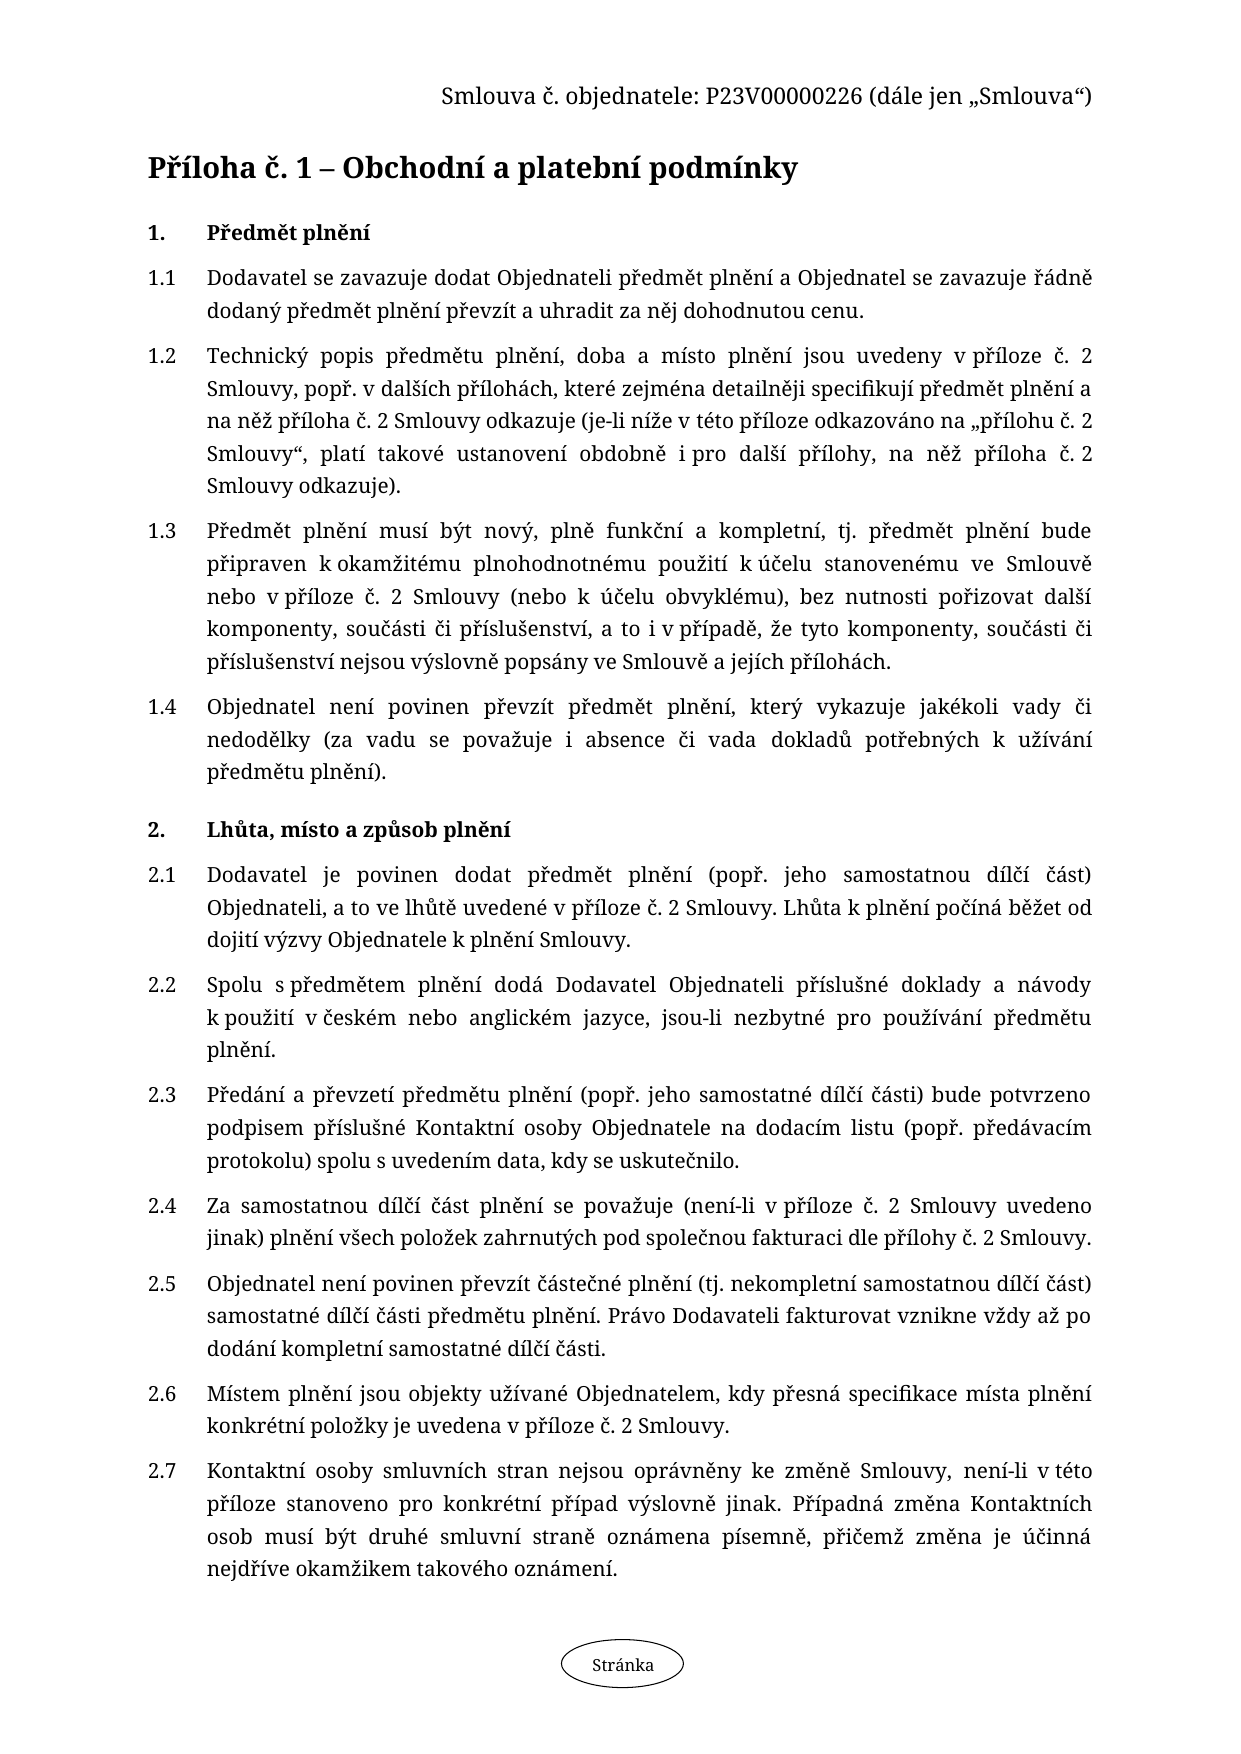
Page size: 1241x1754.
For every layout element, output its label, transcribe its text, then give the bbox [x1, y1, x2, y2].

list Objednatel není povinen převzít částečné plnění (tj. nekompletní samostatnou dílčí část) samostatné dílčí části předmětu plnění. Právo Dodavateli fakturovat vznikne vždy až po dodání kompletní samostatné dílčí části. [148, 1269, 1093, 1362]
list Objednatel není povinen převzít předmět plnění, který vykazuje jakékoli vady či nedodělky (za vadu se považuje i absence či vada dokladů potřebných k užívání předmětu plnění). [148, 692, 1093, 786]
list Za samostatnou dílčí část plnění se považuje (není-li v příloze č. 2 Smlouvy uvedeno jinak) plnění všech položek zahrnutých pod společnou fakturaci dle přílohy č. 2 Smlouvy. [148, 1191, 1093, 1252]
list Spolu s předmětem plnění dodá Dodavatel Objednateli příslušné doklady a návody k použití v českém nebo anglickém jazyce, jsou-li nezbytné pro používání předmětu plnění. [148, 970, 1093, 1064]
list Lhůta, místo a způsob plnění [148, 815, 1093, 843]
list Místem plnění jsou objekty užívané Objednatelem, kdy přesná specifikace místa plnění konkrétní položky je uvedena v příloze č. 2 Smlouvy. [148, 1379, 1093, 1440]
list Dodavatel se zavazuje dodat Objednateli předmět plnění a Objednatel se zavazuje řádně dodaný předmět plnění převzít a uhradit za něj dohodnutou cenu. [148, 263, 1093, 324]
list Technický popis předmětu plnění, doba a místo plnění jsou uvedeny v příloze č. 2 Smlouvy, popř. v dalších přílohách, které zejména detailněji specifikují předmět plnění a na něž příloha č. 2 Smlouvy odkazuje (je-li níže v této příloze odkazováno na „přílohu č. 2 Smlouvy“, platí takové ustanovení obdobně i pro další přílohy, na něž příloha č. 2 Smlouvy odkazuje). [148, 341, 1093, 500]
list Předmět plnění musí být nový, plně funkční a kompletní, tj. předmět plnění bude připraven k okamžitému plnohodnotnému použití k účelu stanovenému ve Smlouvě nebo v příloze č. 2 Smlouvy (nebo k účelu obvyklému), bez nutnosti pořizovat další komponenty, součásti či příslušenství, a to i v případě, že tyto komponenty, součásti či příslušenství nejsou výslovně popsány ve Smlouvě a jejích přílohách. [148, 517, 1093, 675]
list Předání a převzetí předmětu plnění (popř. jeho samostatné dílčí části) bude potvrzeno podpisem příslušné Kontaktní osoby Objednatele na dodacím listu (popř. předávacím protokolu) spolu s uvedením data, kdy se uskutečnilo. [148, 1081, 1093, 1174]
list Předmět plnění [148, 218, 1093, 247]
list Dodavatel je povinen dodat předmět plnění (popř. jeho samostatnou dílčí část) Objednateli, a to ve lhůtě uvedené v příloze č. 2 Smlouvy. Lhůta k plnění počíná běžet od dojití výzvy Objednatele k plnění Smlouvy. [148, 860, 1093, 954]
list Kontaktní osoby smluvních stran nejsou oprávněny ke změně Smlouvy, není-li v této příloze stanoveno pro konkrétní případ výslovně jinak. Případná změna Kontaktních osob musí být druhé smluvní straně oznámena písemně, přičemž změna je účinná nejdříve okamžikem takového oznámení. [148, 1457, 1093, 1583]
text Příloha č. 1 – Obchodní a platební podmínky [148, 148, 1093, 187]
